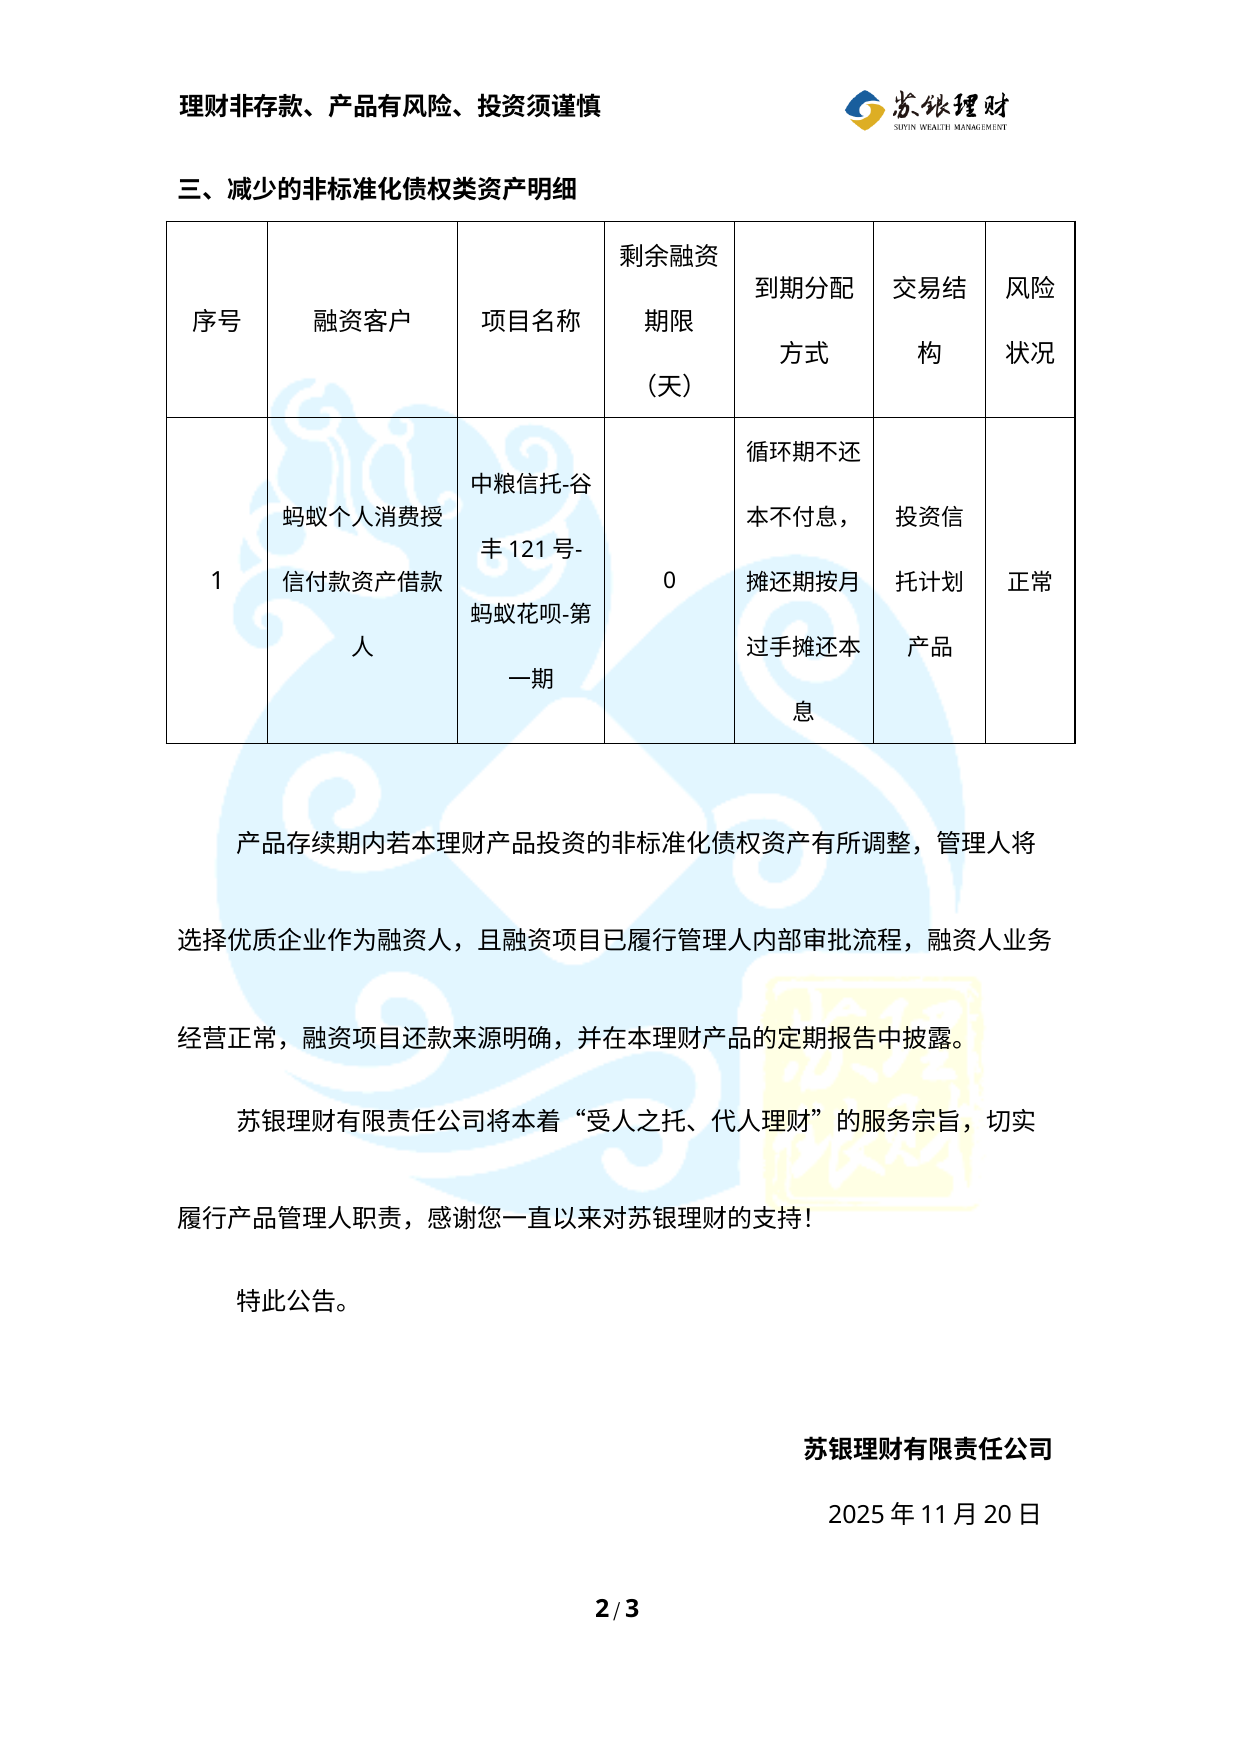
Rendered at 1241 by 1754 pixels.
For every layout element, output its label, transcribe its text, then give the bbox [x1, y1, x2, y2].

table_cell 循环期不还本不付息，摊还期按月过手摊还本息 [735, 418, 873, 743]
text 产品存续期内若本理财产品投资的非标准化债权资产有所调整，管理人将选择优质企业作为融资人，且融资项目已履行管理人内部审批流程，融资人业务经营正常，融资项目还款来源明确，并在本理财产品的定期报告中披露。 [177, 809, 1053, 1069]
text 苏银理财有限责任公司 [177, 1416, 1053, 1481]
table_cell 0 [605, 418, 734, 743]
table_header 项目名称 [458, 222, 604, 417]
table_cell 投资信托计划产品 [874, 418, 985, 743]
subtitle 减少的非标准化债权类资产明细 [177, 156, 1053, 221]
table_header 序号 [167, 222, 267, 417]
table_header 到期分配方式 [735, 222, 873, 417]
table_header 融资客户 [268, 222, 457, 417]
table_header 交易结构 [874, 222, 985, 417]
text 特此公告。 [177, 1267, 1053, 1332]
table_header 风险状况 [986, 222, 1074, 417]
table_cell 1 [167, 418, 267, 743]
table_cell 正常 [986, 418, 1074, 743]
table_cell 中粮信托-谷丰121号-蚂蚁花呗-第一期 [458, 418, 604, 743]
text 苏银理财有限责任公司将本着“受人之托、代人理财”的服务宗旨，切实履行产品管理人职责，感谢您一直以来对苏银理财的支持！ [177, 1087, 1053, 1249]
text 2025年11月20日 [177, 1481, 1042, 1546]
table_header 剩余融资期限（天） [605, 222, 734, 417]
picture [820, 72, 1039, 143]
table_cell 蚂蚁个人消费授信付款资产借款人 [268, 418, 457, 743]
